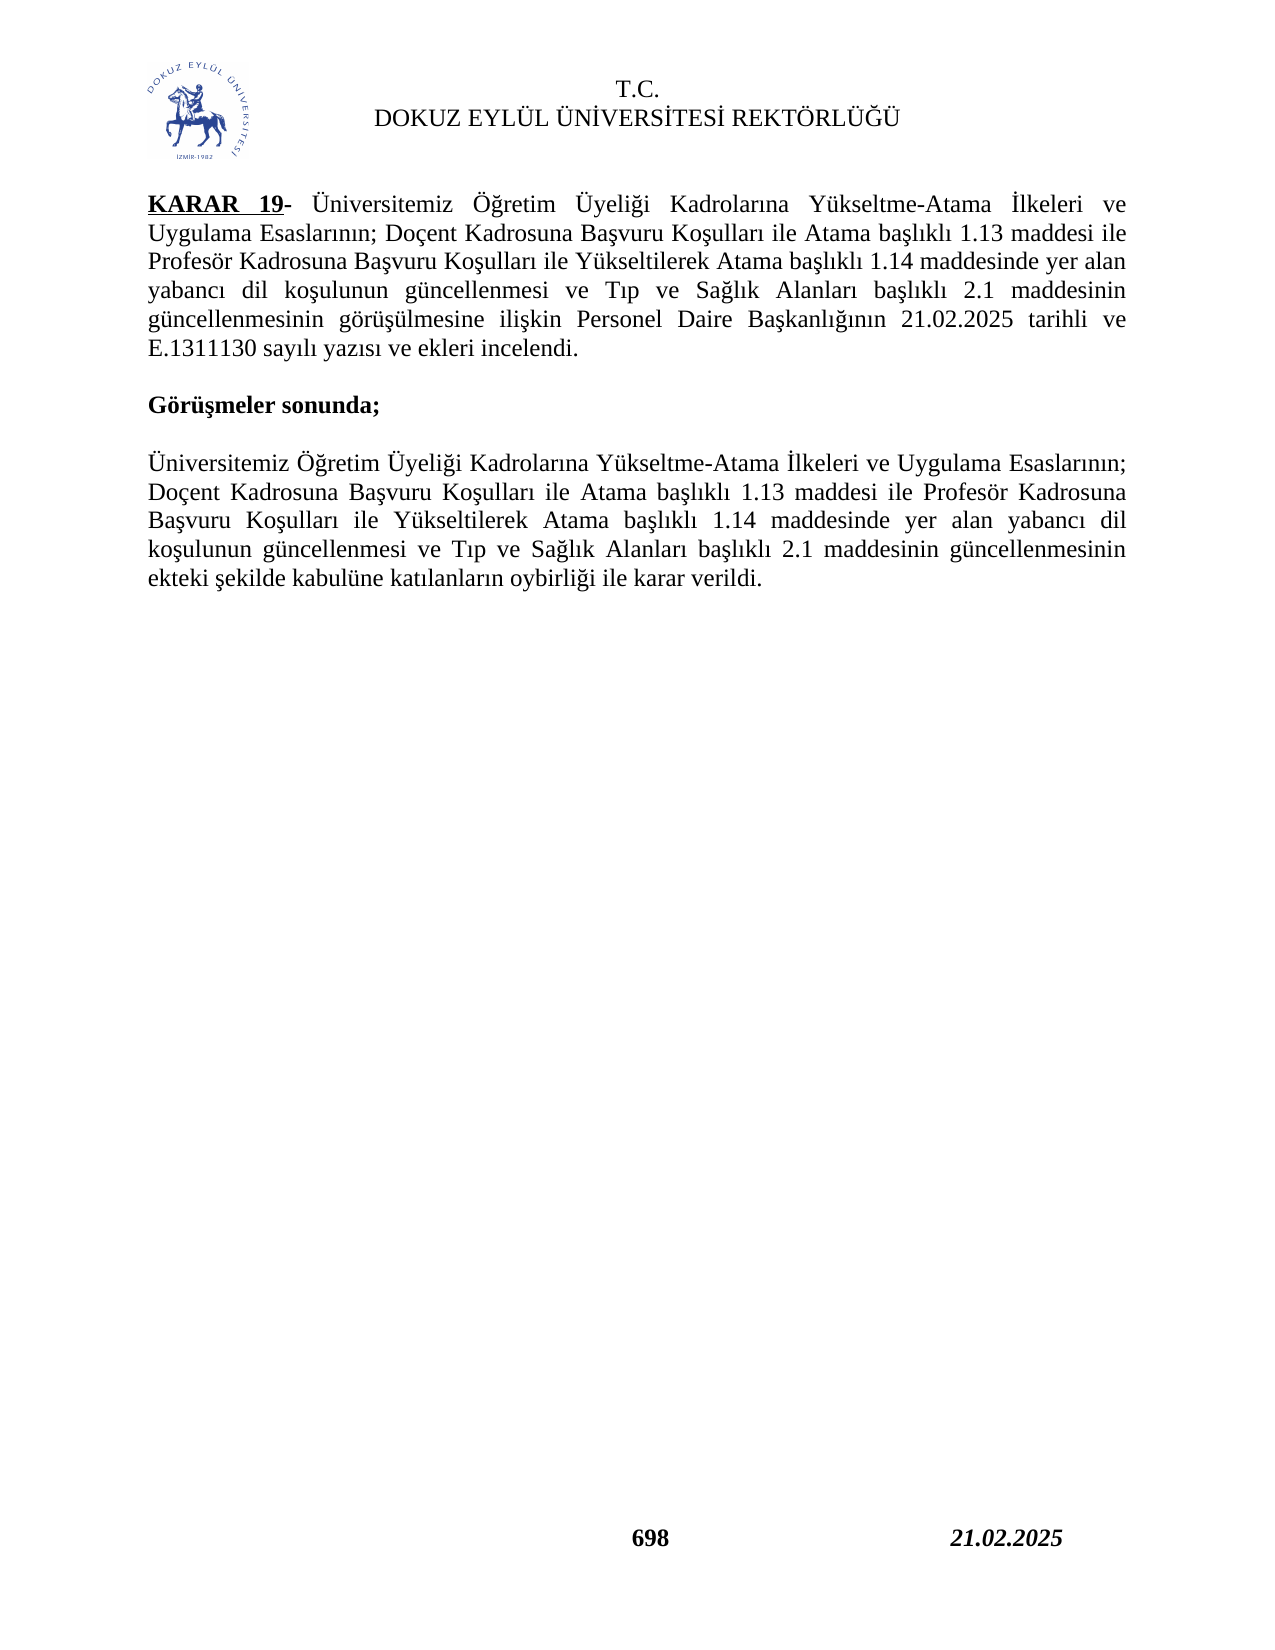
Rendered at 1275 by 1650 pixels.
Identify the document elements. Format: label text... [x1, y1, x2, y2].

text Üniversitemiz Öğretim Üyeliği Kadrolarına Yükseltme-Atama İlkeleri ve Uygulama Esaslarının; Doçent Kadrosuna Başvuru Koşulları ile Atama başlıklı 1.13 maddesi ile Profesör Kadrosuna Başvuru Koşulları ile Yükseltilerek Atama başlıklı 1.14 maddesinde yer alan yabancı dil koşulunun güncellenmesi ve Tıp ve Sağlık Alanları başlıklı 2.1 maddesinin güncellenmesinin ekteki şekilde kabulüne katılanların oybirliği ile karar verildi. [148, 448, 1127, 592]
text Görüşmeler sonunda; [148, 390, 1127, 419]
text KARAR 19- Üniversitemiz Öğretim Üyeliği Kadrolarına Yükseltme-Atama İlkeleri ve Uygulama Esaslarının; Doçent Kadrosuna Başvuru Koşulları ile Atama başlıklı 1.13 maddesi ile Profesör Kadrosuna Başvuru Koşulları ile Yükseltilerek Atama başlıklı 1.14 maddesinde yer alan yabancı dil koşulunun güncellenmesi ve Tıp ve Sağlık Alanları başlıklı 2.1 maddesinin güncellenmesinin görüşülmesine ilişkin Personel Daire Başkanlığının 21.02.2025 tarihli ve E.1311130 sayılı yazısı ve ekleri incelendi. [148, 189, 1127, 361]
picture [147, 62, 249, 159]
